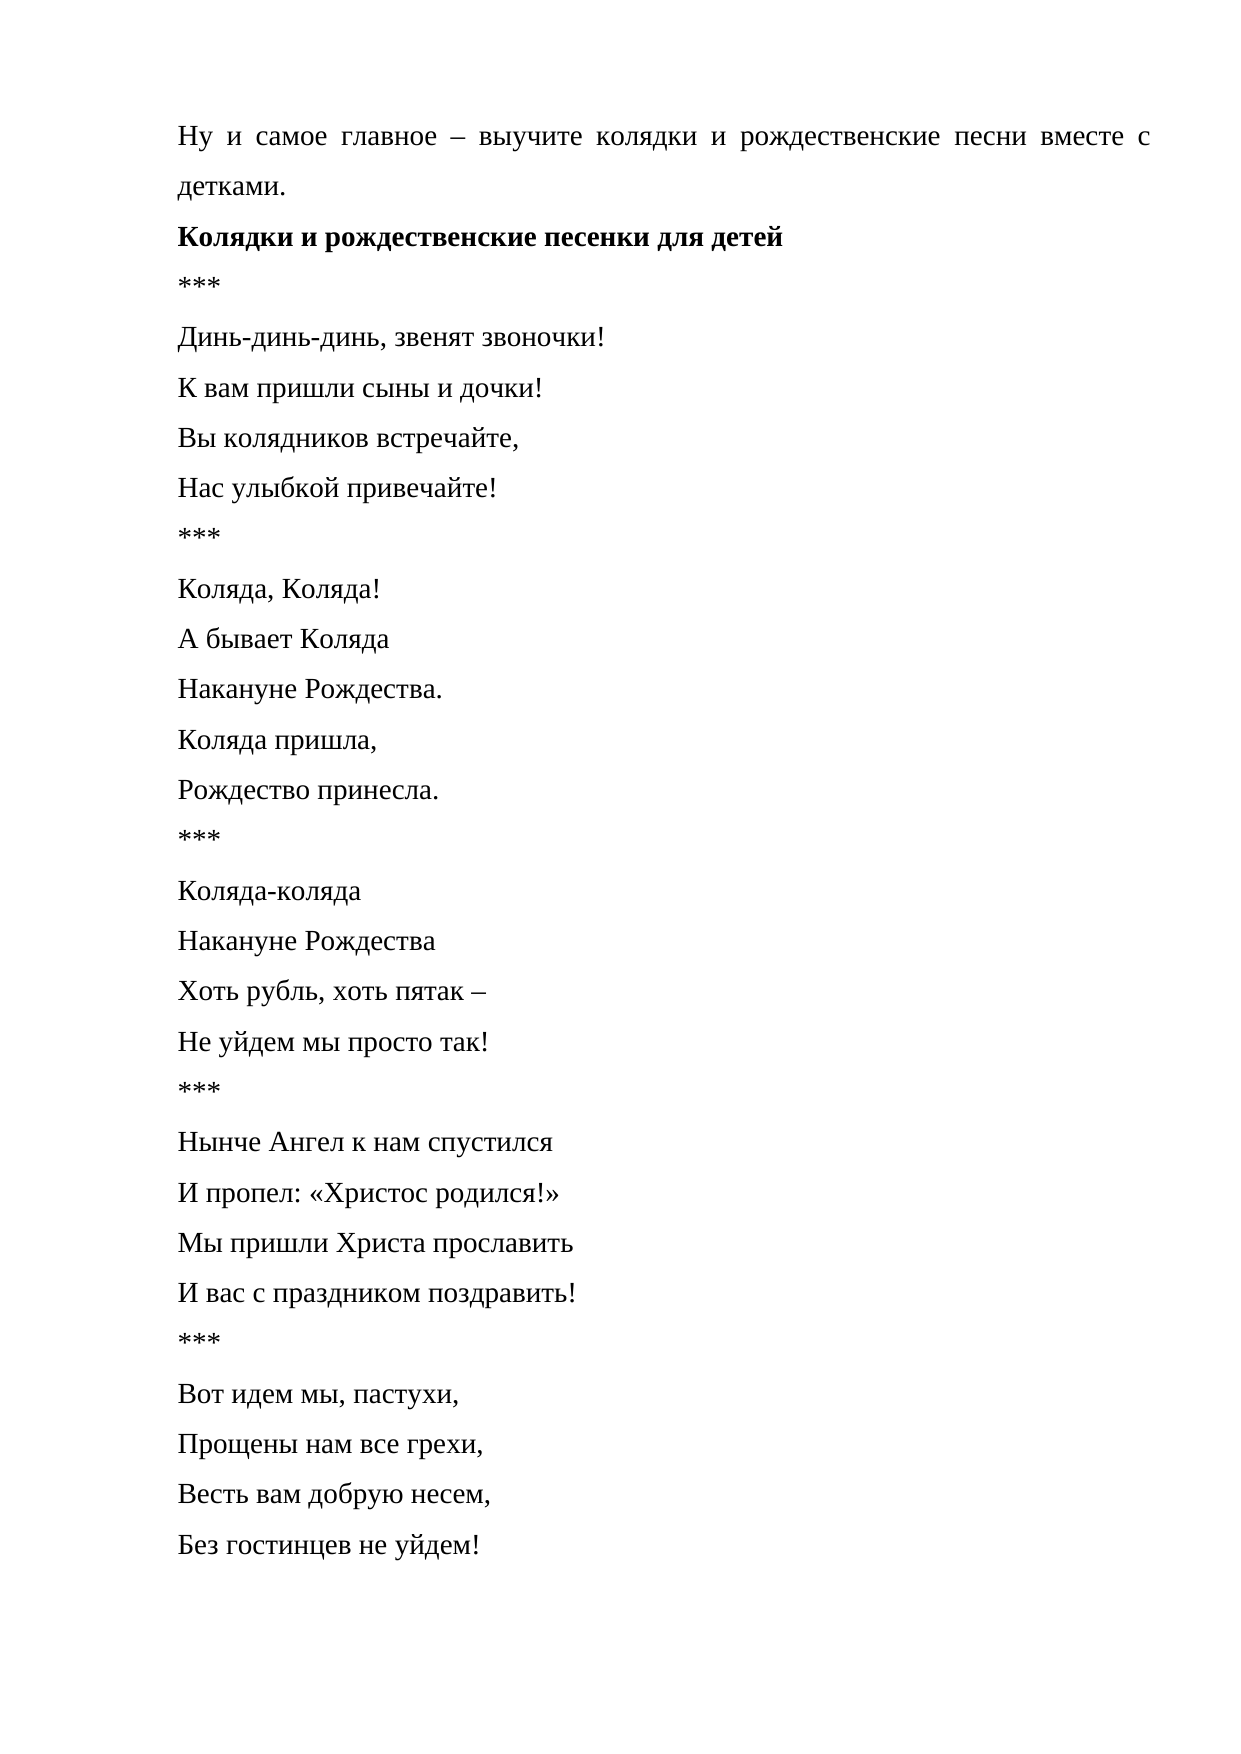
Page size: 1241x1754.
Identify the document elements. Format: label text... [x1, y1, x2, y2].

text Нас улыбкой привечайте! [177, 470, 1152, 504]
text И вас с праздником поздравить! [177, 1275, 1152, 1309]
text Коляда пришла, [177, 722, 1152, 755]
text Ну и самое главное – выучите колядки и рождественские песни вместе с детками. [177, 118, 1152, 202]
text *** Коляда, Коляда! [177, 521, 1152, 604]
text Рождество принесла. [177, 772, 1152, 806]
text Динь-динь-динь, звенят звоночки! [177, 319, 1152, 353]
text К вам пришли сыны и дочки! [177, 370, 1152, 403]
text И пропел: «Христос родился!» [177, 1175, 1152, 1208]
text *** Нынче Ангел к нам спустился [177, 1074, 1152, 1158]
text Мы пришли Христа прославить [177, 1225, 1152, 1258]
text Не уйдем мы просто так! [177, 1024, 1152, 1057]
text Накануне Рождества. [177, 672, 1152, 705]
text *** Вот идем мы, пастухи, [177, 1326, 1152, 1409]
text Прощены нам все грехи, [177, 1426, 1152, 1460]
text Вы колядников встречайте, [177, 420, 1152, 453]
text Колядки и рождественские песенки для детей [177, 219, 1152, 252]
text *** Коляда-коляда Накануне Рождества [177, 822, 1152, 957]
text Без гостинцев не уйдем! [177, 1527, 1152, 1560]
text *** [177, 269, 1152, 303]
text Хоть рубль, хоть пятак – [177, 973, 1152, 1007]
text Весть вам добрую несем, [177, 1477, 1152, 1510]
text А бывает Коляда [177, 621, 1152, 655]
